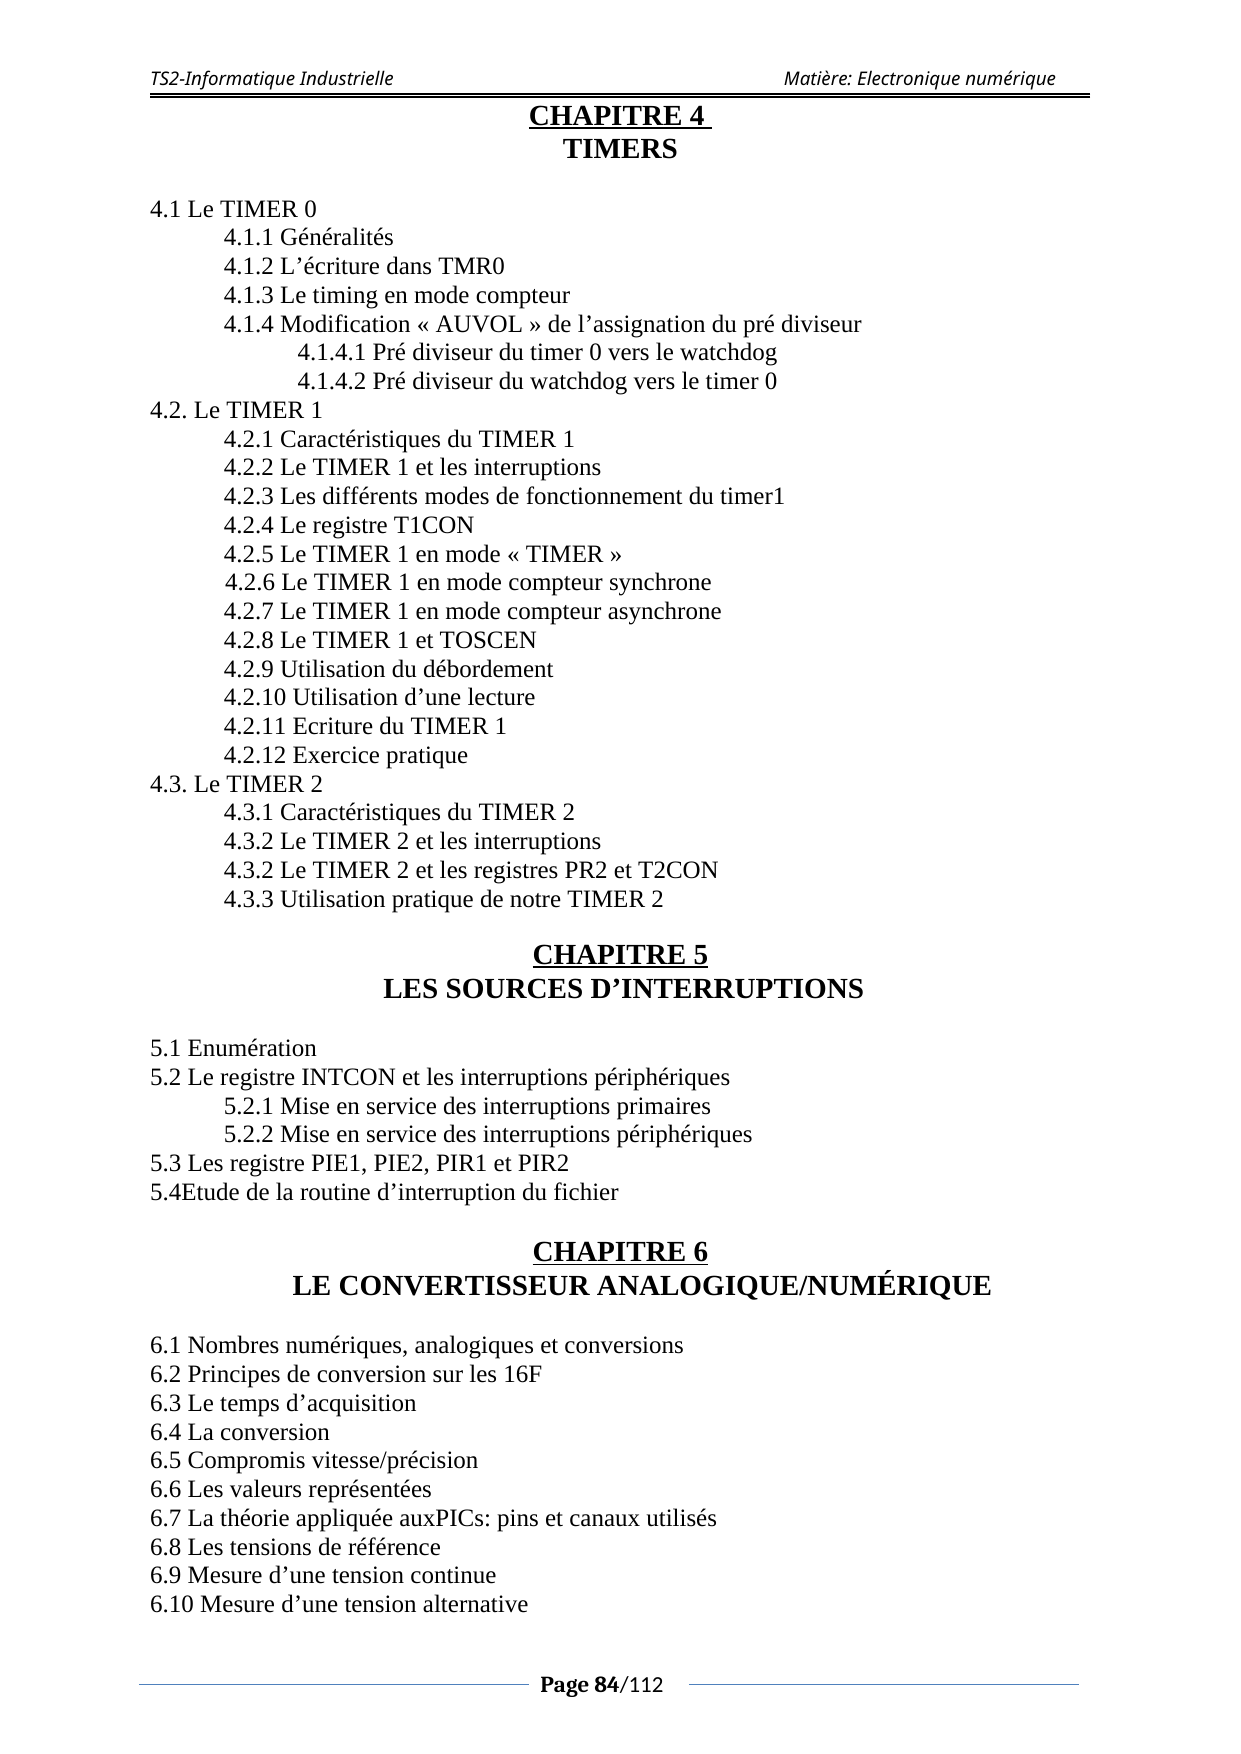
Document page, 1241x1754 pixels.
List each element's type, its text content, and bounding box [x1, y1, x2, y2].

text 4.3.3 Utilisation pratique de notre TIMER 2 [150, 884, 1090, 912]
text 6.10 Mesure d’une tension alternative [150, 1589, 1090, 1618]
text 4.1.2 L’écriture dans TMR0 [150, 251, 1090, 280]
text 4.3.2 Le TIMER 2 et les registres PR2 et T2CON [150, 855, 1090, 884]
title chapitre 4 Timers [150, 98, 1090, 165]
text 4.1 Le TIMER 0 [150, 194, 1090, 222]
text 4.2.3 Les différents modes de fonctionnement du timer1 [150, 481, 1090, 510]
text 4.2.7 Le TIMER 1 en mode compteur asynchrone [150, 596, 1090, 625]
text 5.2.2 Mise en service des interruptions périphériques [150, 1119, 1090, 1148]
text 4.2.8 Le TIMER 1 et TOSCEN [150, 625, 1090, 654]
text 5.3 Les registre PIE1, PIE2, PIR1 et PIR2 [150, 1148, 1090, 1177]
text 6.5 Compromis vitesse/précision [150, 1445, 1090, 1474]
text 4.2.2 Le TIMER 1 et les interruptions [150, 452, 1090, 481]
text 4.3. Le TIMER 2 [150, 769, 1090, 797]
text 4.2.11 Ecriture du TIMER 1 [150, 711, 1090, 740]
text 5.1 Enumération [150, 1033, 1090, 1062]
text 4.1.1 Généralités [150, 222, 1090, 251]
text 5.2.1 Mise en service des interruptions primaires [150, 1091, 1090, 1119]
text 6.9 Mesure d’une tension continue [150, 1560, 1090, 1589]
text 4.2.1 Caractéristiques du TIMER 1 [150, 424, 1090, 452]
text 4.1.4.2 Pré diviseur du watchdog vers le timer 0 [224, 366, 1090, 395]
text 4.2.6 Le TIMER 1 en mode compteur synchrone [150, 567, 1090, 596]
text 6.6 Les valeurs représentées [150, 1474, 1090, 1503]
text 6.3 Le temps d’acquisition [150, 1388, 1090, 1417]
text 6.2 Principes de conversion sur les 16F [150, 1359, 1090, 1388]
text 4.2.10 Utilisation d’une lecture [150, 682, 1090, 711]
text 4.2. Le TIMER 1 [150, 395, 1090, 424]
text Chapitre 6 LE CONVERTISSEUR ANALOGIQUE/NUMÉRIQUE [150, 1234, 1090, 1302]
text 4.1.3 Le timing en mode compteur [150, 280, 1090, 309]
text 4.1.4.1 Pré diviseur du timer 0 vers le watchdog [224, 337, 1090, 366]
title Chapitre 5 LES SOURCES D’INTERRUPTIONS [150, 937, 1090, 1004]
text 4.2.5 Le TIMER 1 en mode « TIMER » [150, 539, 1090, 567]
text 6.4 La conversion [150, 1417, 1090, 1445]
text 4.2.9 Utilisation du débordement [150, 654, 1090, 682]
text 5.4Etude de la routine d’interruption du fichier [150, 1177, 1090, 1206]
text 4.1.4 Modification « AUVOL » de l’assignation du pré diviseur [150, 309, 1090, 337]
text 5.2 Le registre INTCON et les interruptions périphériques [150, 1062, 1090, 1091]
text 6.7 La théorie appliquée auxPICs: pins et canaux utilisés [150, 1503, 1090, 1532]
text 4.2.4 Le registre T1CON [150, 510, 1090, 539]
text 6.1 Nombres numériques, analogiques et conversions [150, 1330, 1090, 1359]
text 4.3.2 Le TIMER 2 et les interruptions [150, 826, 1090, 855]
text 4.2.12 Exercice pratique [150, 740, 1090, 769]
text 4.3.1 Caractéristiques du TIMER 2 [150, 797, 1090, 826]
text 6.8 Les tensions de référence [150, 1532, 1090, 1560]
